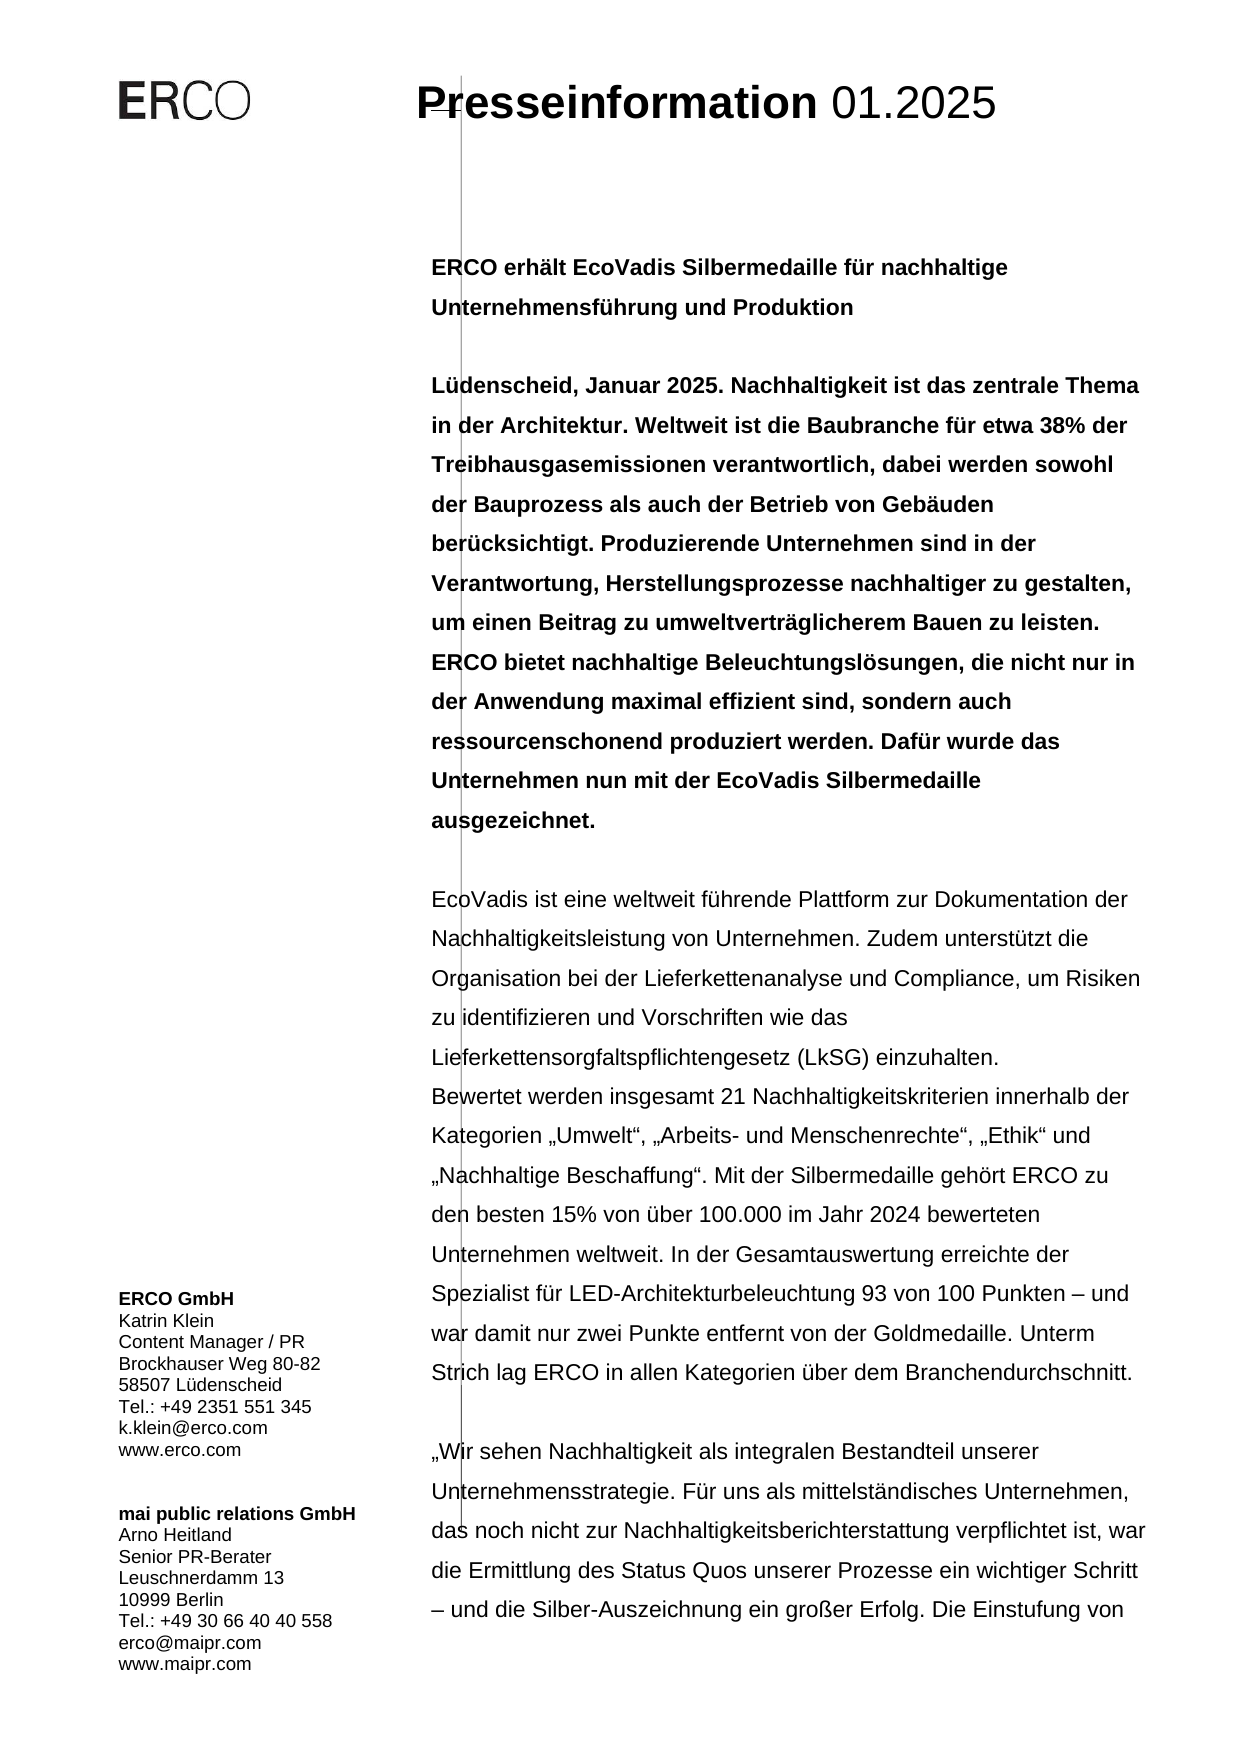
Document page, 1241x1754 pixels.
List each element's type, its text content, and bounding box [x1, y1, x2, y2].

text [431, 1438, 1152, 1623]
text EcoVadis ist eine weltweit führende Plattform zur Dokumentation der Nachhaltigkeitsleistung von Unternehmen. Zudem unterstützt die Organisation bei der Lieferkettenanalyse und Compliance, um Risiken zu identifizieren und Vorschriften wie das Lieferkettensorgfaltspflichtengesetz (LkSG) einzuhalten. [431, 886, 1152, 1070]
text Lüdenscheid, Januar 2025. Nachhaltigkeit ist das zentrale Thema in der Architektur. Weltweit ist die Baubranche für etwa 38% der Treibhausgasemissionen verantwortlich, dabei werden sowohl der Bauprozess als auch der Betrieb von Gebäuden berücksichtigt. Produzierende Unternehmen sind in der Verantwortung, Herstellungsprozesse nachhaltiger zu gestalten, um einen Beitrag zu umweltverträglicherem Bauen zu leisten. ERCO bietet nachhaltige Beleuchtungslösungen, die nicht nur in der Anwendung maximal effizient sind, sondern auch ressourcenschonend produziert werden. Dafür wurde das Unternehmen nun mit der EcoVadis Silbermedaille ausgezeichnet. [431, 372, 1152, 833]
text ERCO erhält EcoVadis Silbermedaille für nachhaltige Unternehmensführung und Produktion [431, 254, 1152, 320]
picture [118, 79, 251, 121]
text Bewertet werden insgesamt 21 Nachhaltigkeitskriterien innerhalb der Kategorien „Umwelt“, „Arbeits- und Menschenrechte“, „Ethik“ und „Nachhaltige Beschaffung“. Mit der Silbermedaille gehört ERCO zu den besten 15% von über 100.000 im Jahr 2024 bewerteten Unternehmen weltweit. In der Gesamtauswertung erreichte der Spezialist für LED-Architekturbeleuchtung 93 von 100 Punkten – und war damit nur zwei Punkte entfernt von der Goldmedaille. Unterm Strich lag ERCO in allen Kategorien über dem Branchendurchschnitt. [431, 1083, 1152, 1386]
